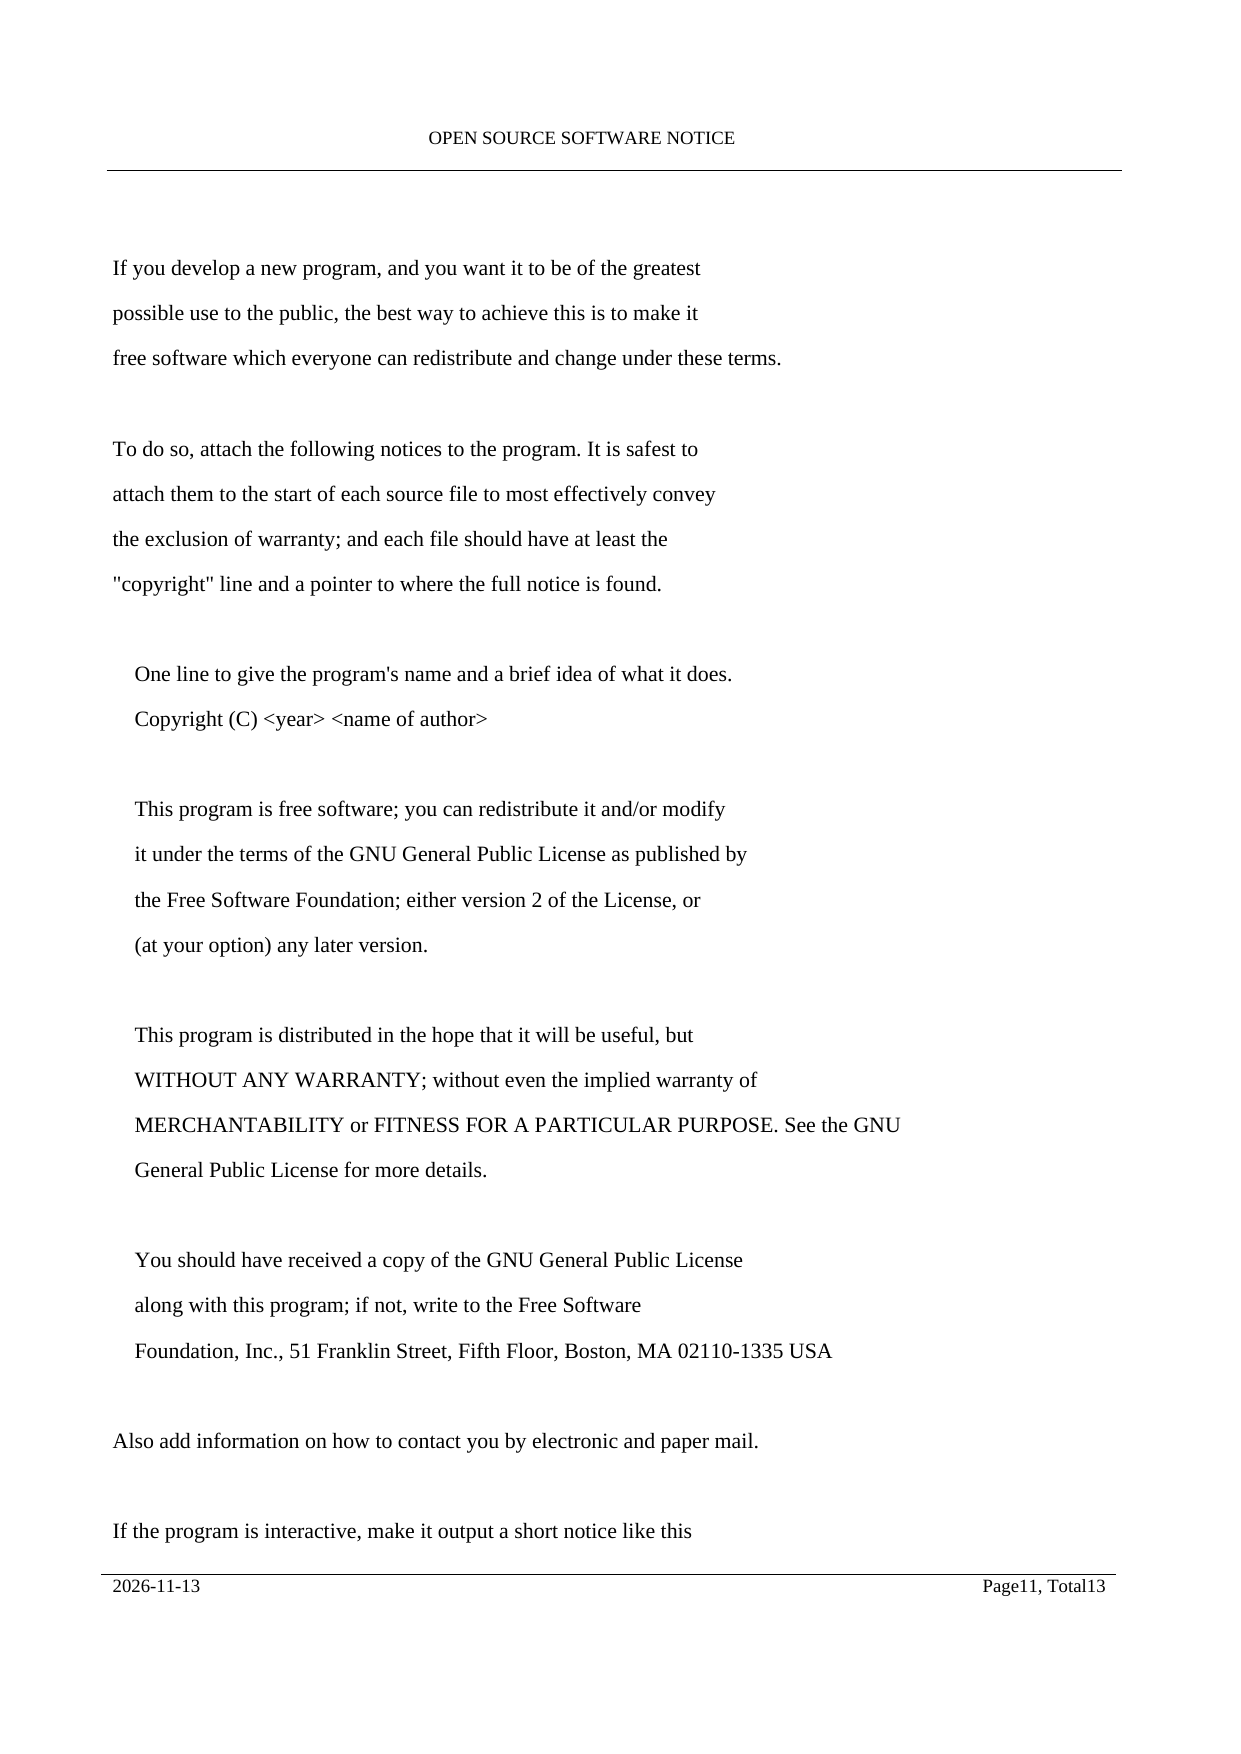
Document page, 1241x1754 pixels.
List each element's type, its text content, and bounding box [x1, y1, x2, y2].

text (at your option) any later version. [112, 928, 1128, 961]
text You should have received a copy of the GNU General Public License [112, 1244, 1128, 1276]
text "copyright" line and a pointer to where the full notice is found. [112, 567, 1128, 600]
text Copyright (C) <year> <name of author> [112, 702, 1128, 735]
text possible use to the public, the best way to achieve this is to make it [112, 297, 1128, 329]
text attach them to the start of each source file to most effectively convey [112, 477, 1128, 509]
text This program is free software; you can redistribute it and/or modify [112, 793, 1128, 825]
text along with this program; if not, write to the Free Software [112, 1289, 1128, 1321]
text General Public License for more details. [112, 1153, 1128, 1186]
text If the program is interactive, make it output a short notice like this [112, 1514, 1128, 1547]
text it under the terms of the GNU General Public License as published by [112, 838, 1128, 870]
text free software which everyone can redistribute and change under these terms. [112, 342, 1128, 374]
text Foundation, Inc., 51 Franklin Street, Fifth Floor, Boston, MA 02110-1335 USA [112, 1334, 1128, 1366]
text Also add information on how to contact you by electronic and paper mail. [112, 1424, 1128, 1457]
text One line to give the program's name and a brief idea of what it does. [112, 657, 1128, 690]
text If you develop a new program, and you want it to be of the greatest [112, 251, 1128, 284]
text the exclusion of warranty; and each file should have at least the [112, 522, 1128, 554]
text To do so, attach the following notices to the program. It is safest to [112, 432, 1128, 464]
text MERCHANTABILITY or FITNESS FOR A PARTICULAR PURPOSE. See the GNU [112, 1108, 1128, 1141]
text This program is distributed in the hope that it will be useful, but [112, 1018, 1128, 1051]
text WITHOUT ANY WARRANTY; without even the implied warranty of [112, 1063, 1128, 1096]
text the Free Software Foundation; either version 2 of the License, or [112, 883, 1128, 915]
